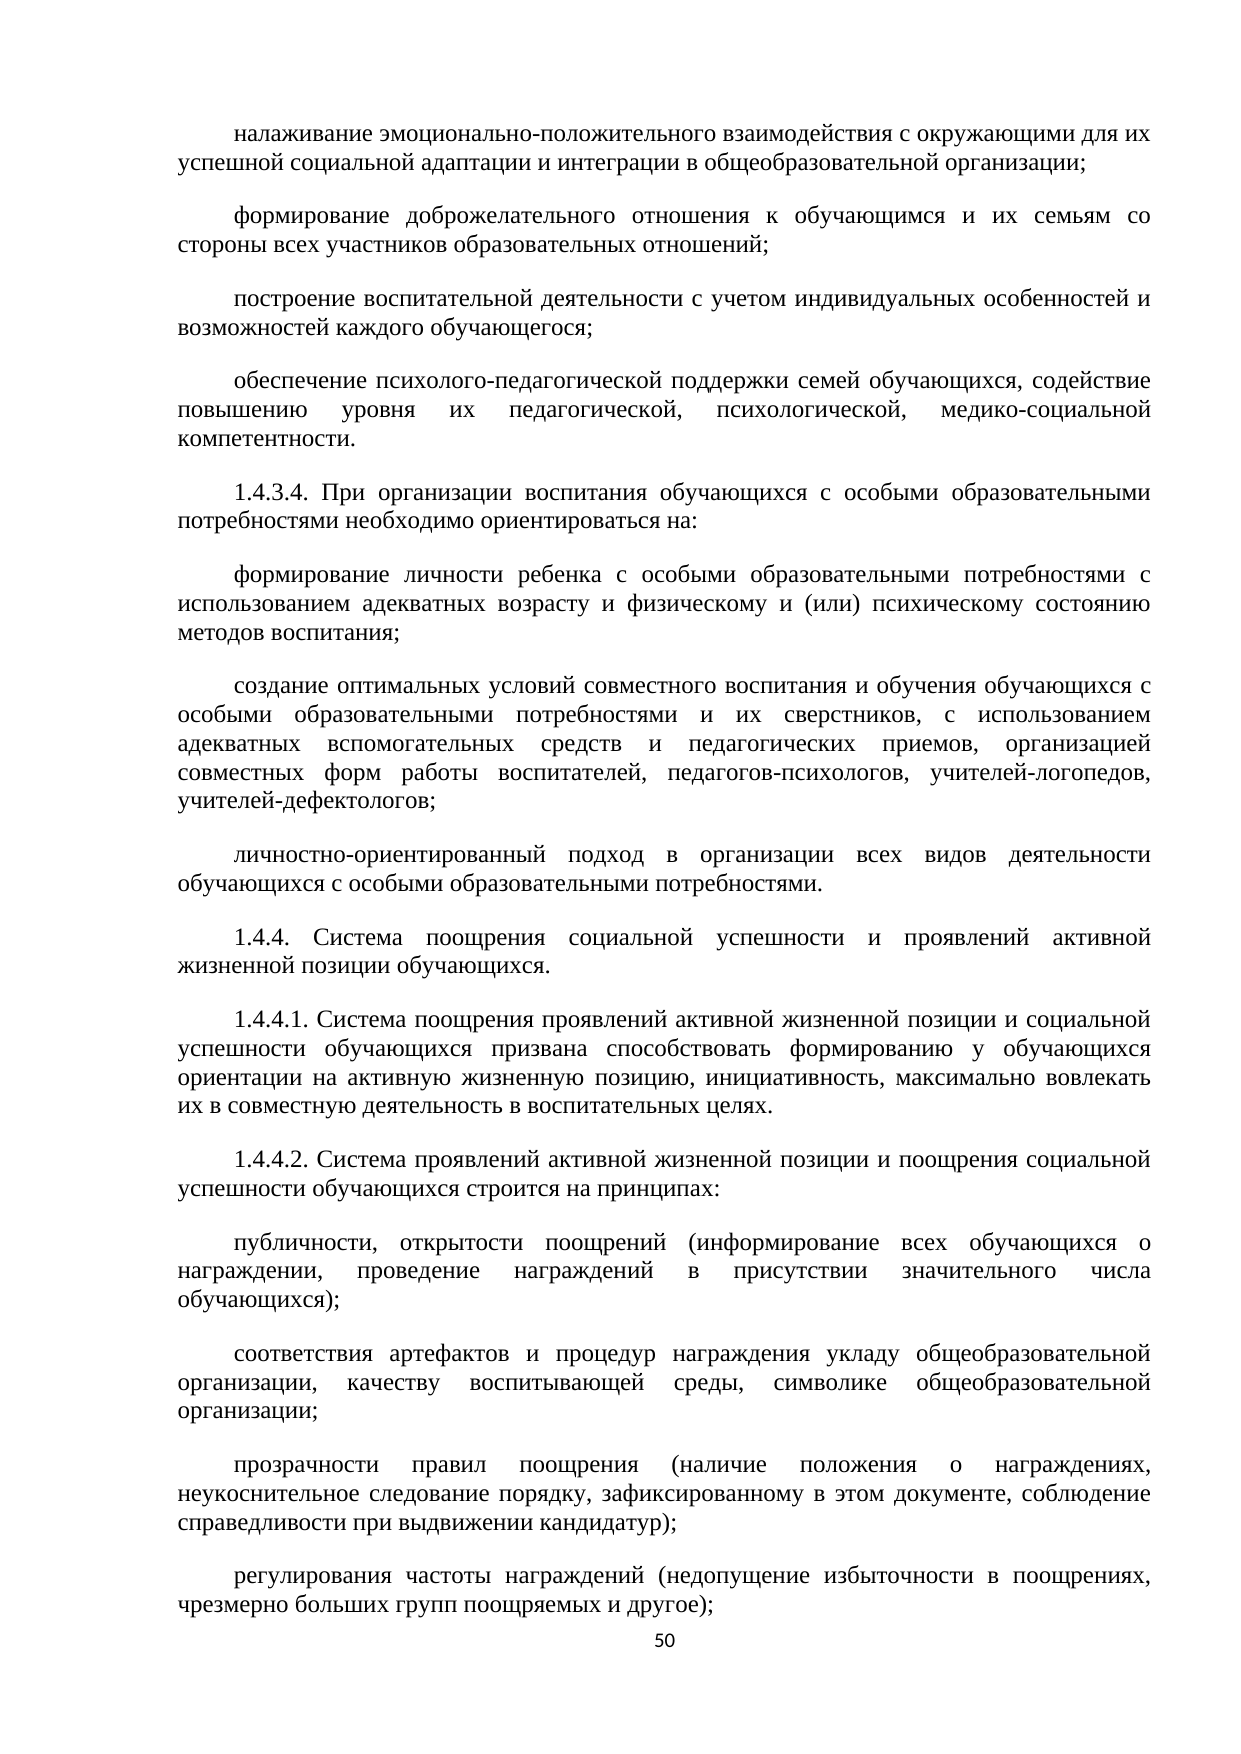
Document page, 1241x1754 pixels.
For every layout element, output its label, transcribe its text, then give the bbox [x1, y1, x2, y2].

text публичности, открытости поощрений (информирование всех обучающихся о награждении, проведение награждений в присутствии значительного числа обучающихся); [177, 1227, 1152, 1313]
text построение воспитательной деятельности с учетом индивидуальных особенностей и возможностей каждого обучающегося; [177, 283, 1152, 341]
text 1.4.4.1. Система поощрения проявлений активной жизненной позиции и социальной успешности обучающихся призвана способствовать формированию у обучающихся ориентации на активную жизненную позицию, инициативность, максимально вовлекать их в совместную деятельность в воспитательных целях. [177, 1004, 1152, 1119]
text 1.4.4. Система поощрения социальной успешности и проявлений активной жизненной позиции обучающихся. [177, 922, 1152, 979]
text соответствия артефактов и процедур награждения укладу общеобразовательной организации, качеству воспитывающей среды, символике общеобразовательной организации; [177, 1338, 1152, 1424]
text обеспечение психолого-педагогической поддержки семей обучающихся, содействие повышению уровня их педагогической, психологической, медико-социальной компетентности. [177, 366, 1152, 452]
text формирование личности ребенка с особыми образовательными потребностями с использованием адекватных возрасту и физическому и (или) психическому состоянию методов воспитания; [177, 559, 1152, 646]
text формирование доброжелательного отношения к обучающимся и их семьям со стороны всех участников образовательных отношений; [177, 201, 1152, 258]
text создание оптимальных условий совместного воспитания и обучения обучающихся с особыми образовательными потребностями и их сверстников, с использованием адекватных вспомогательных средств и педагогических приемов, организацией совместных форм работы воспитателей, педагогов-психологов, учителей-логопедов, учителей-дефектологов; [177, 671, 1152, 814]
text прозрачности правил поощрения (наличие положения о награждениях, неукоснительное следование порядку, зафиксированному в этом документе, соблюдение справедливости при выдвижении кандидатур); [177, 1449, 1152, 1536]
text 1.4.3.4. При организации воспитания обучающихся с особыми образовательными потребностями необходимо ориентироваться на: [177, 477, 1152, 534]
text личностно-ориентированный подход в организации всех видов деятельности обучающихся с особыми образовательными потребностями. [177, 839, 1152, 897]
text налаживание эмоционально-положительного взаимодействия с окружающими для их успешной социальной адаптации и интеграции в общеобразовательной организации; [177, 118, 1152, 176]
text 1.4.4.2. Система проявлений активной жизненной позиции и поощрения социальной успешности обучающихся строится на принципах: [177, 1144, 1152, 1202]
text регулирования частоты награждений (недопущение избыточности в поощрениях, чрезмерно больших групп поощряемых и другое); [177, 1561, 1152, 1618]
